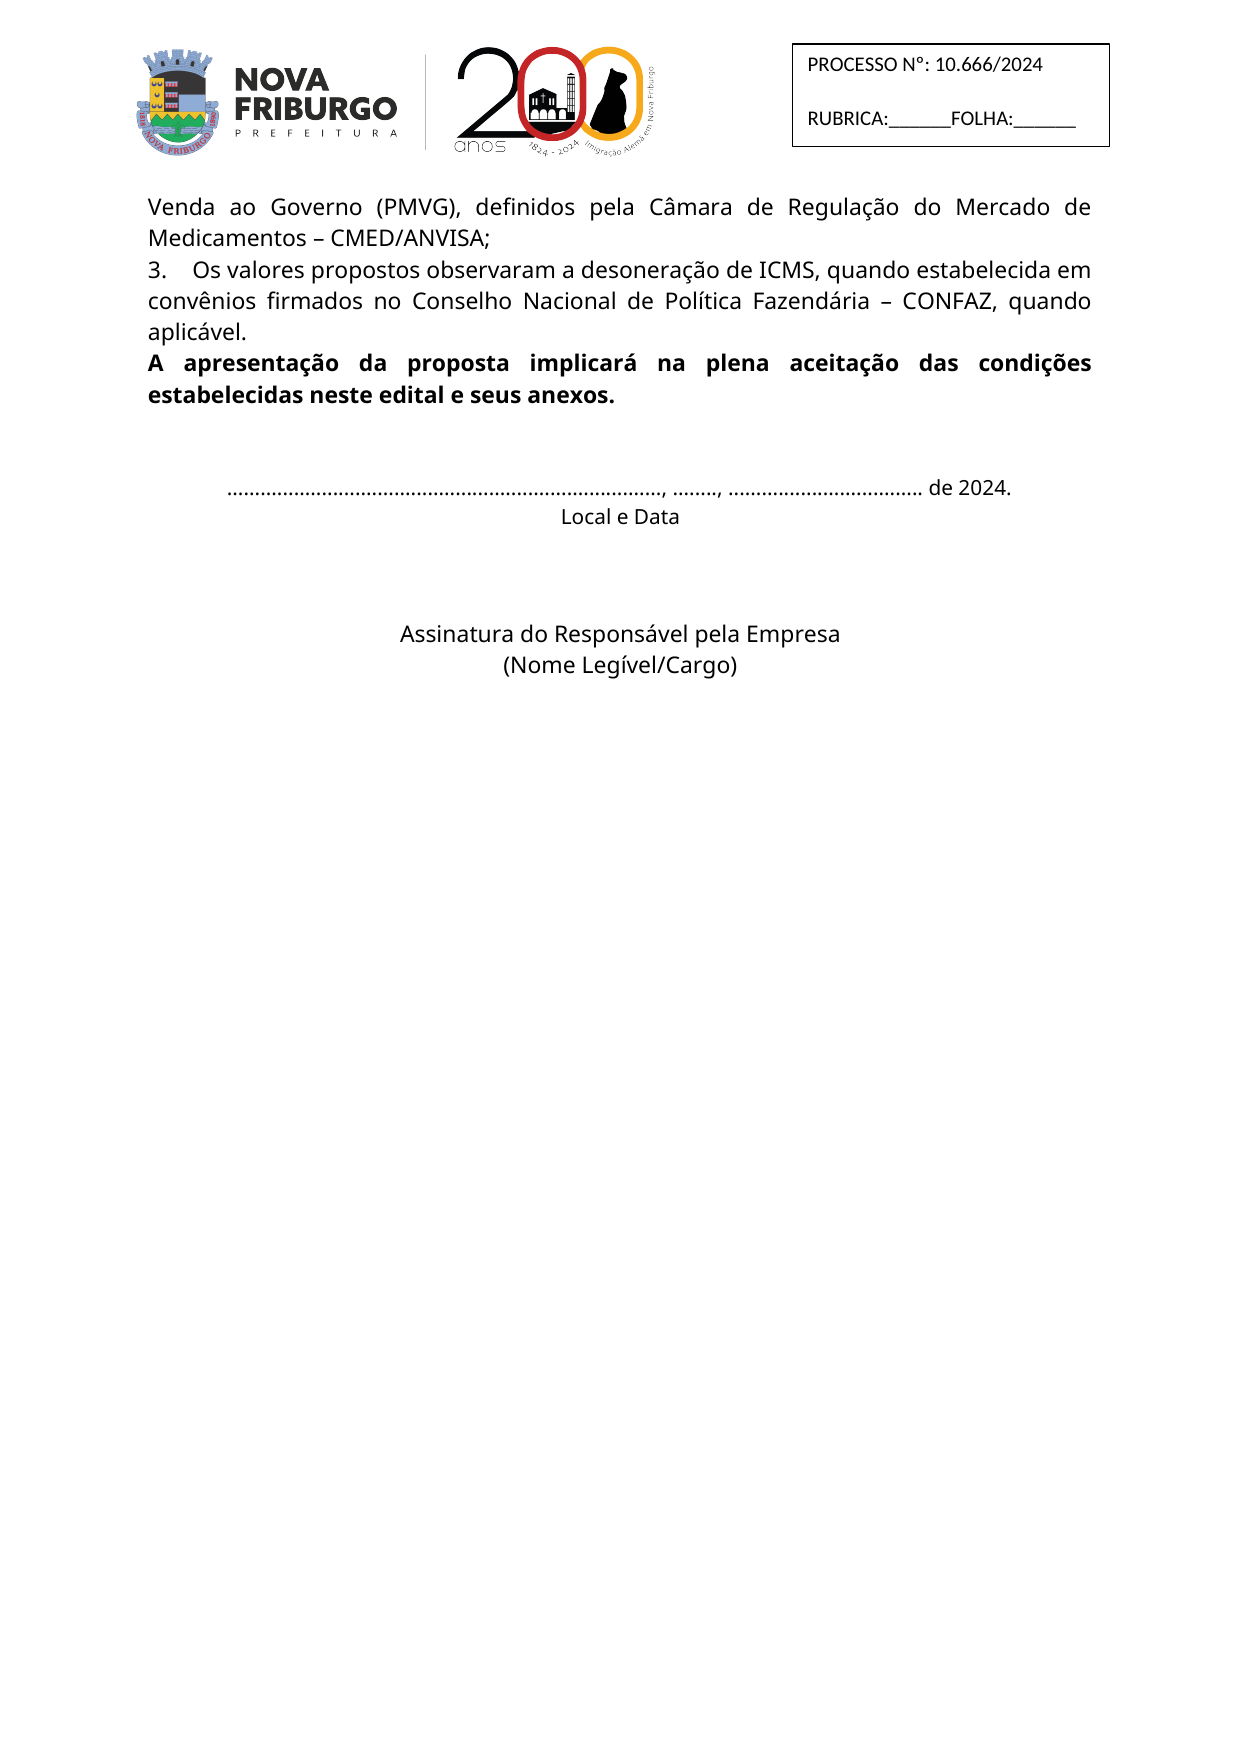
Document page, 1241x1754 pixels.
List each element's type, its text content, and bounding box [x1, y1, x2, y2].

list Os valores propostos observaram a desoneração de ICMS, quando estabelecida em convênios firmados no Conselho Nacional de Política Fazendária – CONFAZ, quando aplicável. [148, 254, 1092, 347]
text (Nome Legível/Cargo) [148, 649, 1092, 681]
text .............................................................................., ........, ................................... de 2024. [148, 472, 1092, 502]
picture [109, 14, 687, 185]
text Assinatura do Responsável pela Empresa [148, 618, 1092, 649]
text A apresentação da proposta implicará na plena aceitação das condições estabelecidas neste edital e seus anexos. [148, 347, 1092, 410]
text Local e Data [148, 502, 1092, 531]
